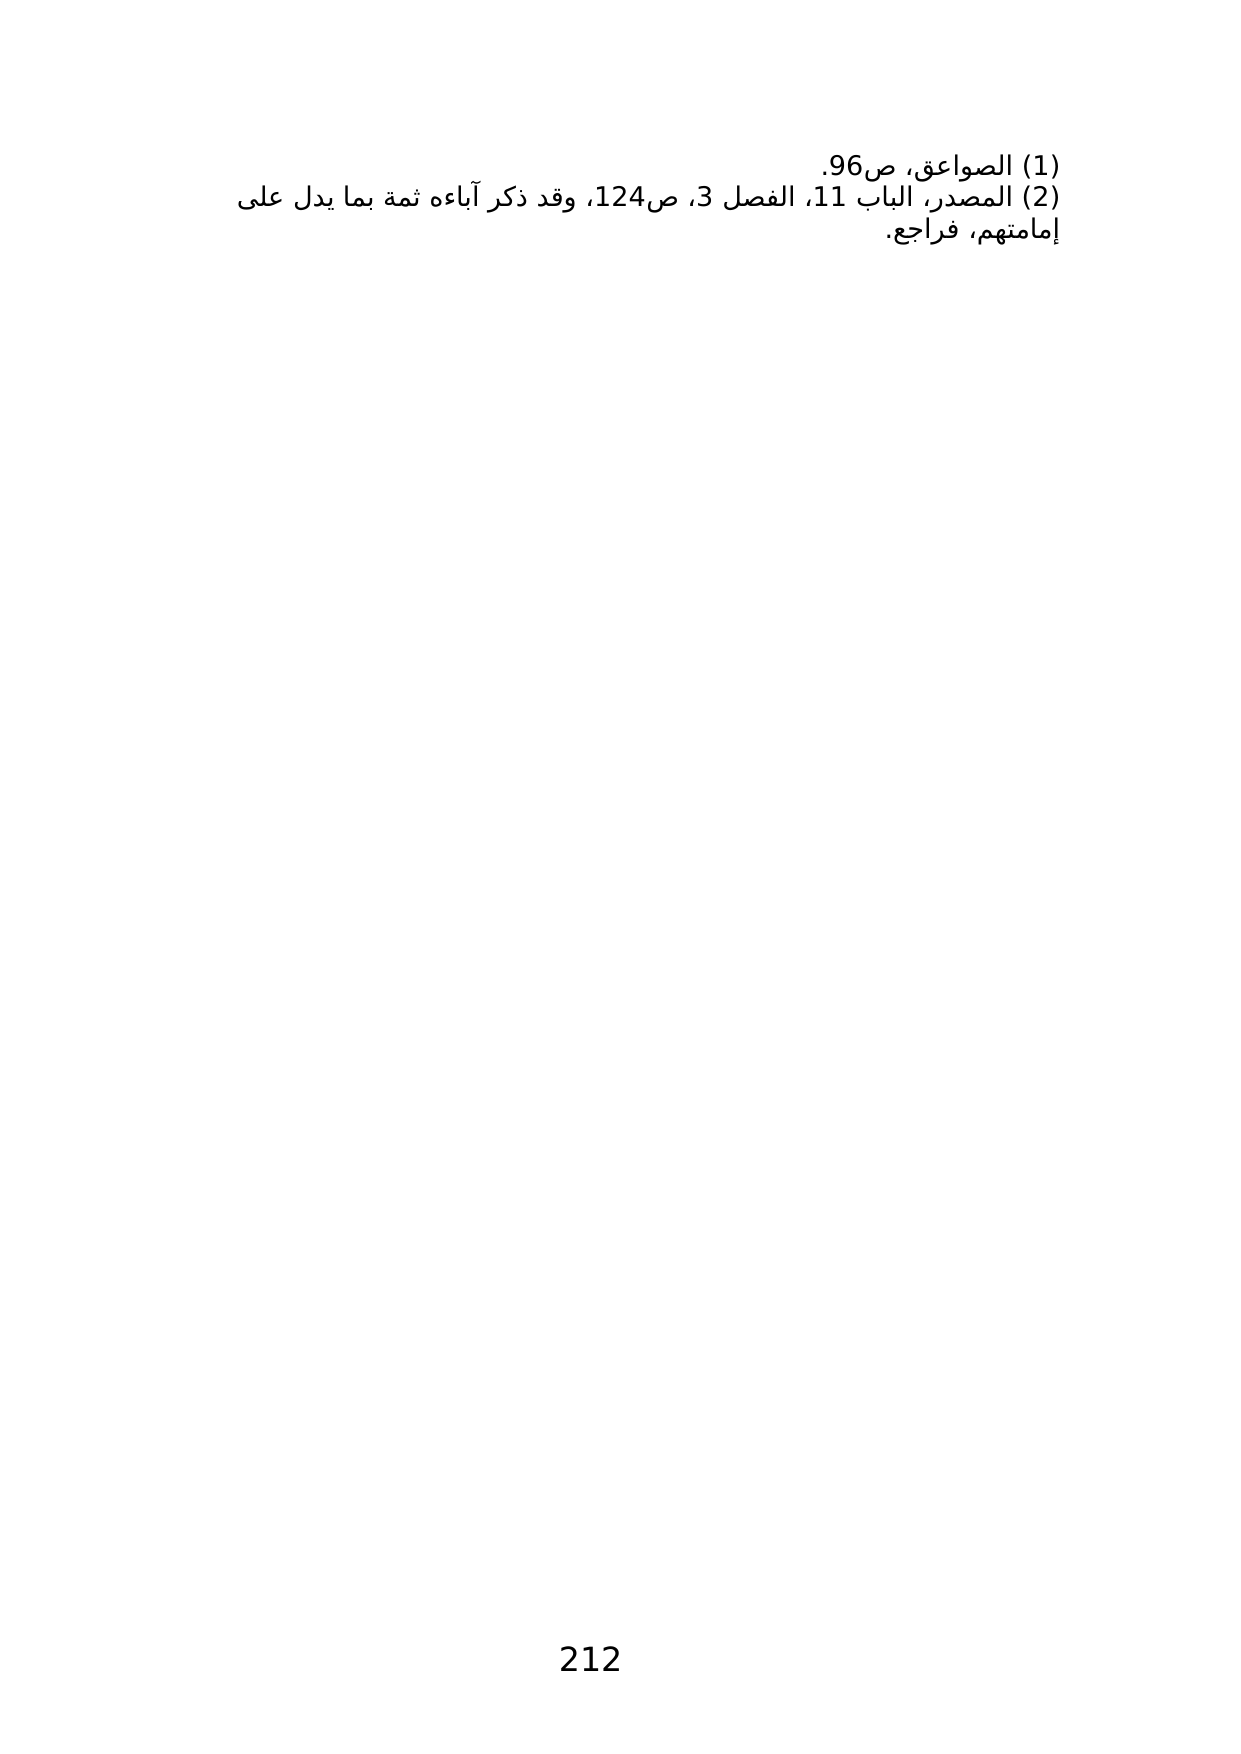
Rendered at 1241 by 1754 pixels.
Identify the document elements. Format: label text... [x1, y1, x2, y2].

text (2) المصدر، الباب 11، الفصل 3، ص124، وقد ذكر آباءه ثمة بما يدل على إمامتهم، فراجع. [180, 182, 1060, 245]
text (1) الصواعق، ص96. [180, 150, 1060, 182]
